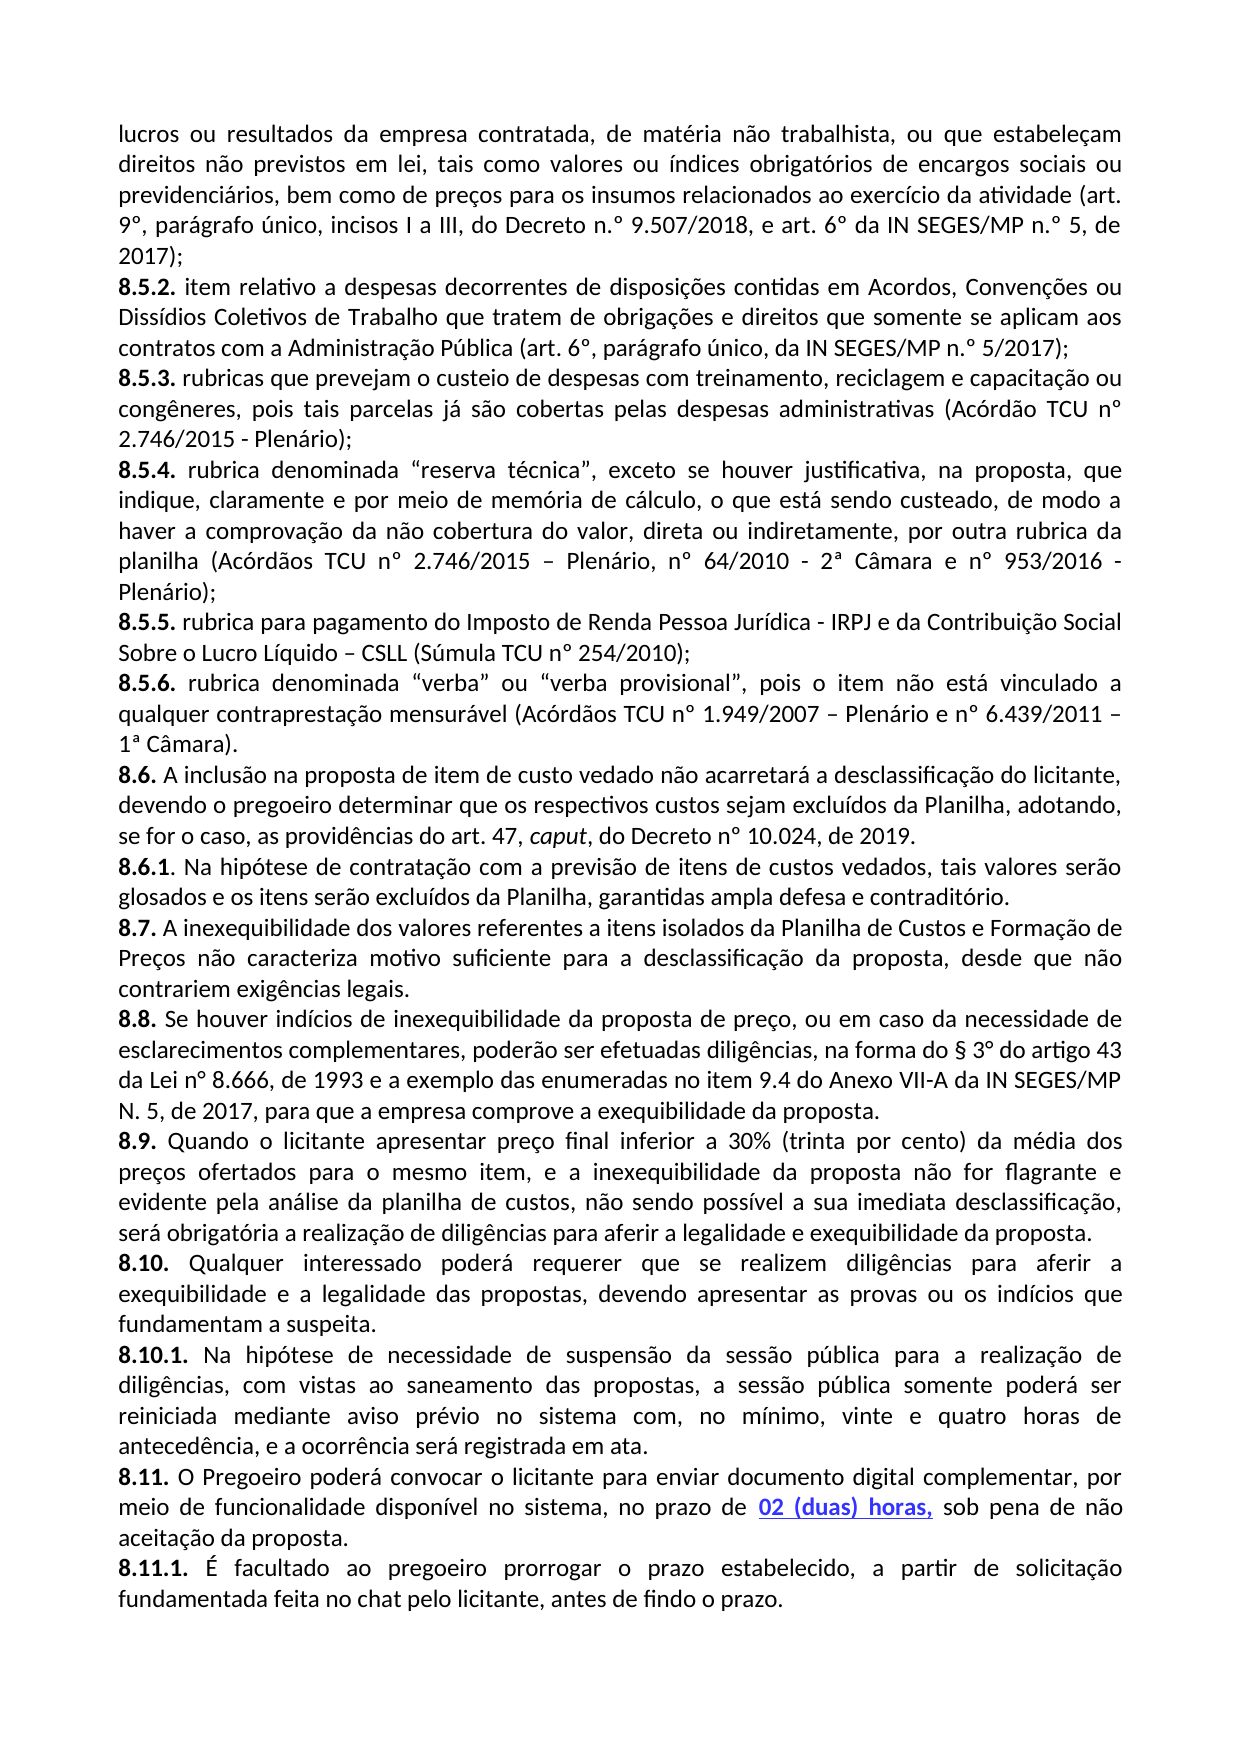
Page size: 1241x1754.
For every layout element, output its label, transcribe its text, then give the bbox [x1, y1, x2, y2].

text 8.5.2. item relativo a despesas decorrentes de disposições contidas em Acordos, Convenções ou Dissídios Coletivos de Trabalho que tratem de obrigações e direitos que somente se aplicam aos contratos com a Administração Pública (art. 6º, parágrafo único, da IN SEGES/MP n.º 5/2017); [118, 271, 1124, 362]
text 8.8. Se houver indícios de inexequibilidade da proposta de preço, ou em caso da necessidade de esclarecimentos complementares, poderão ser efetuadas diligências, na forma do § 3° do artigo 43 da Lei n° 8.666, de 1993 e a exemplo das enumeradas no item 9.4 do Anexo VII-A da IN SEGES/MP N. 5, de 2017, para que a empresa comprove a exequibilidade da proposta. [118, 1003, 1124, 1125]
text 8.6. A inclusão na proposta de item de custo vedado não acarretará a desclassificação do licitante, devendo o pregoeiro determinar que os respectivos custos sejam excluídos da Planilha, adotando, se for o caso, as providências do art. 47, caput, do Decreto nº 10.024, de 2019. [118, 759, 1124, 851]
text 8.7. A inexequibilidade dos valores referentes a itens isolados da Planilha de Custos e Formação de Preços não caracteriza motivo suficiente para a desclassificação da proposta, desde que não contrariem exigências legais. [118, 912, 1124, 1003]
text 8.10.1. Na hipótese de necessidade de suspensão da sessão pública para a realização de diligências, com vistas ao saneamento das propostas, a sessão pública somente poderá ser reiniciada mediante aviso prévio no sistema com, no mínimo, vinte e quatro horas de antecedência, e a ocorrência será registrada em ata. [118, 1339, 1124, 1461]
text 8.10. Qualquer interessado poderá requerer que se realizem diligências para aferir a exequibilidade e a legalidade das propostas, devendo apresentar as provas ou os indícios que fundamentam a suspeita. [118, 1247, 1124, 1339]
text 8.5.6. rubrica denominada “verba” ou “verba provisional”, pois o item não está vinculado a qualquer contraprestação mensurável (Acórdãos TCU nº 1.949/2007 – Plenário e nº 6.439/2011 – 1ª Câmara). [118, 667, 1124, 759]
text 8.5.4. rubrica denominada “reserva técnica”, exceto se houver justificativa, na proposta, que indique, claramente e por meio de memória de cálculo, o que está sendo custeado, de modo a haver a comprovação da não cobertura do valor, direta ou indiretamente, por outra rubrica da planilha (Acórdãos TCU nº 2.746/2015 – Plenário, nº 64/2010 - 2ª Câmara e nº 953/2016 - Plenário); [118, 454, 1124, 606]
text 8.9. Quando o licitante apresentar preço final inferior a 30% (trinta por cento) da média dos preços ofertados para o mesmo item, e a inexequibilidade da proposta não for flagrante e evidente pela análise da planilha de custos, não sendo possível a sua imediata desclassificação, será obrigatória a realização de diligências para aferir a legalidade e exequibilidade da proposta. [118, 1125, 1124, 1247]
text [118, 118, 1124, 271]
text 8.5.5. rubrica para pagamento do Imposto de Renda Pessoa Jurídica - IRPJ e da Contribuição Social Sobre o Lucro Líquido – CSLL (Súmula TCU nº 254/2010); [118, 606, 1124, 667]
text 8.5.3. rubricas que prevejam o custeio de despesas com treinamento, reciclagem e capacitação ou congêneres, pois tais parcelas já são cobertas pelas despesas administrativas (Acórdão TCU nº 2.746/2015 - Plenário); [118, 362, 1124, 454]
text 8.6.1. Na hipótese de contratação com a previsão de itens de custos vedados, tais valores serão glosados e os itens serão excluídos da Planilha, garantidas ampla defesa e contraditório. [118, 851, 1124, 912]
text 8.11.1. É facultado ao pregoeiro prorrogar o prazo estabelecido, a partir de solicitação fundamentada feita no chat pelo licitante, antes de findo o prazo. [118, 1553, 1124, 1614]
text 8.11. O Pregoeiro poderá convocar o licitante para enviar documento digital complementar, por meio de funcionalidade disponível no sistema, no prazo de 02 (duas) horas, sob pena de não aceitação da proposta. [118, 1461, 1124, 1553]
